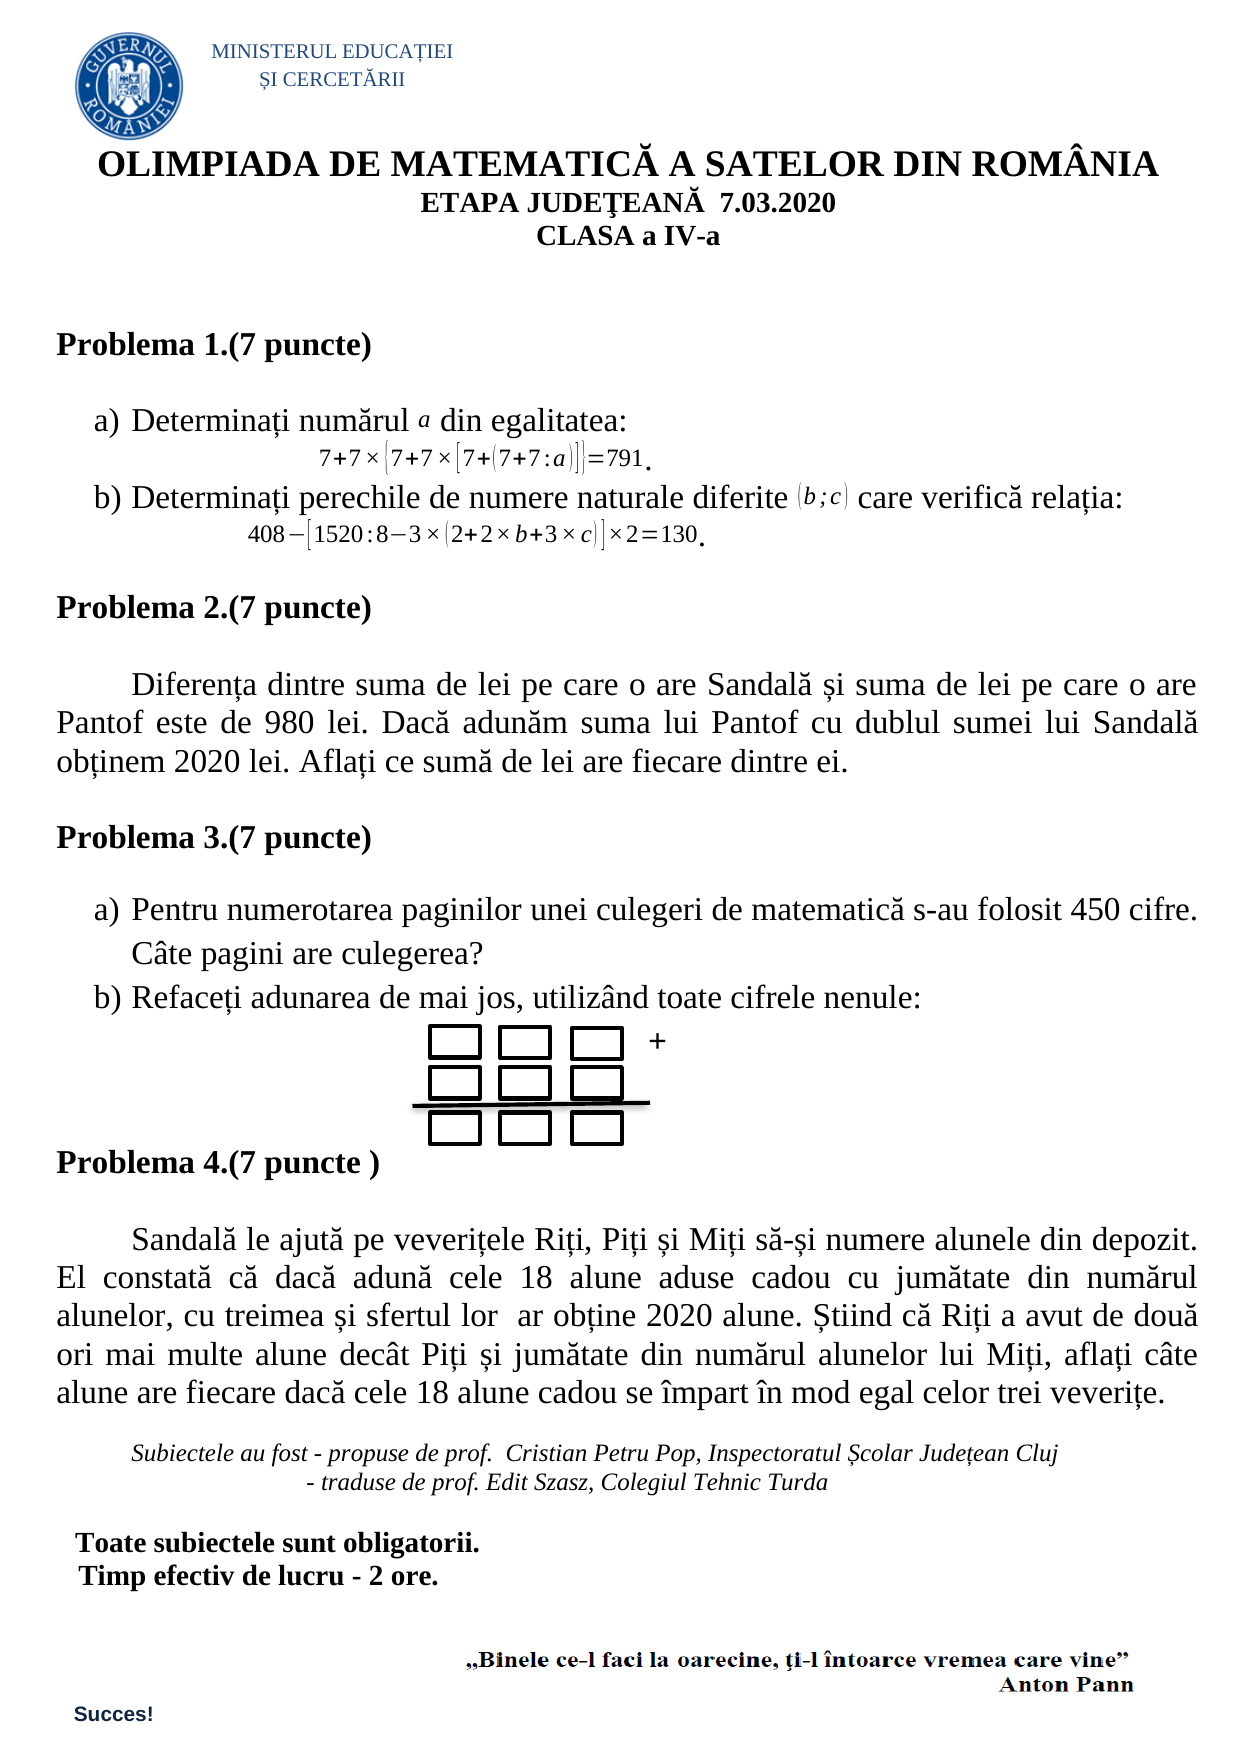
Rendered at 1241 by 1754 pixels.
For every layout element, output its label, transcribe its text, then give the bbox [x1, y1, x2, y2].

text Diferența dintre suma de lei pe care o are Sandală și suma de lei pe care o are Pantof este de 980 lei. Dacă adunăm suma lui Pantof cu dublul sumei lui Sandală obținem 2020 lei. Aflați ce sumă de lei are fiecare dintre ei. [56, 664, 1200, 779]
list Refaceți adunarea de mai jos, utilizând toate cifrele nenule: [94, 978, 1200, 1016]
list Pentru numerotarea paginilor unei culegeri de matematică s-au folosit 450 cifre. Câte pagini are culegerea? [94, 889, 1200, 972]
list Determinați numărul din egalitatea: [94, 400, 1200, 439]
text Problema 3.(7 puncte) [56, 817, 1200, 856]
list . [131, 515, 1200, 554]
text Timp efectiv de lucru - 2 ore. [56, 1558, 1200, 1592]
text CLASA a IV-a [56, 218, 1200, 252]
text - traduse de prof. Edit Szasz, Colegiul Tehnic Turda [56, 1467, 1200, 1496]
text OLIMPIADA DE MATEMATICĂ A SATELOR DIN ROMÂNIA [56, 142, 1200, 185]
text Toate subiectele sunt obligatorii. [56, 1525, 1200, 1558]
text Problema 1.(7 puncte) [56, 324, 1200, 362]
text Subiectele au fost - propuse de prof. Cristian Petru Pop, Inspectoratul Școlar Județean Cluj [56, 1438, 1200, 1467]
text Sandală le ajută pe veverițele Riți, Piți și Miți să-și numere alunele din depozit. El constată că dacă adună cele 18 alune aduse cadou cu jumătate din numărul alunelor, cu treimea și sfertul lor ar obține 2020 alune. Știind că Riți a avut de două ori mai multe alune decât Piți și jumătate din numărul alunelor lui Miți, aflați câte alune are fiecare dacă cele 18 alune cadou se împart în mod egal celor trei veverițe. [56, 1219, 1200, 1410]
text ETAPA JUDEŢEANĂ 7.03.2020 [56, 185, 1200, 218]
text Problema 4.(7 puncte ) [56, 1142, 1200, 1180]
text . [94, 439, 1200, 477]
list Determinați perechile de numere naturale diferite care verifică relația: [94, 477, 1200, 515]
list + [131, 1022, 1200, 1060]
text Problema 2.(7 puncte) [56, 587, 1200, 626]
picture [74, 31, 184, 141]
